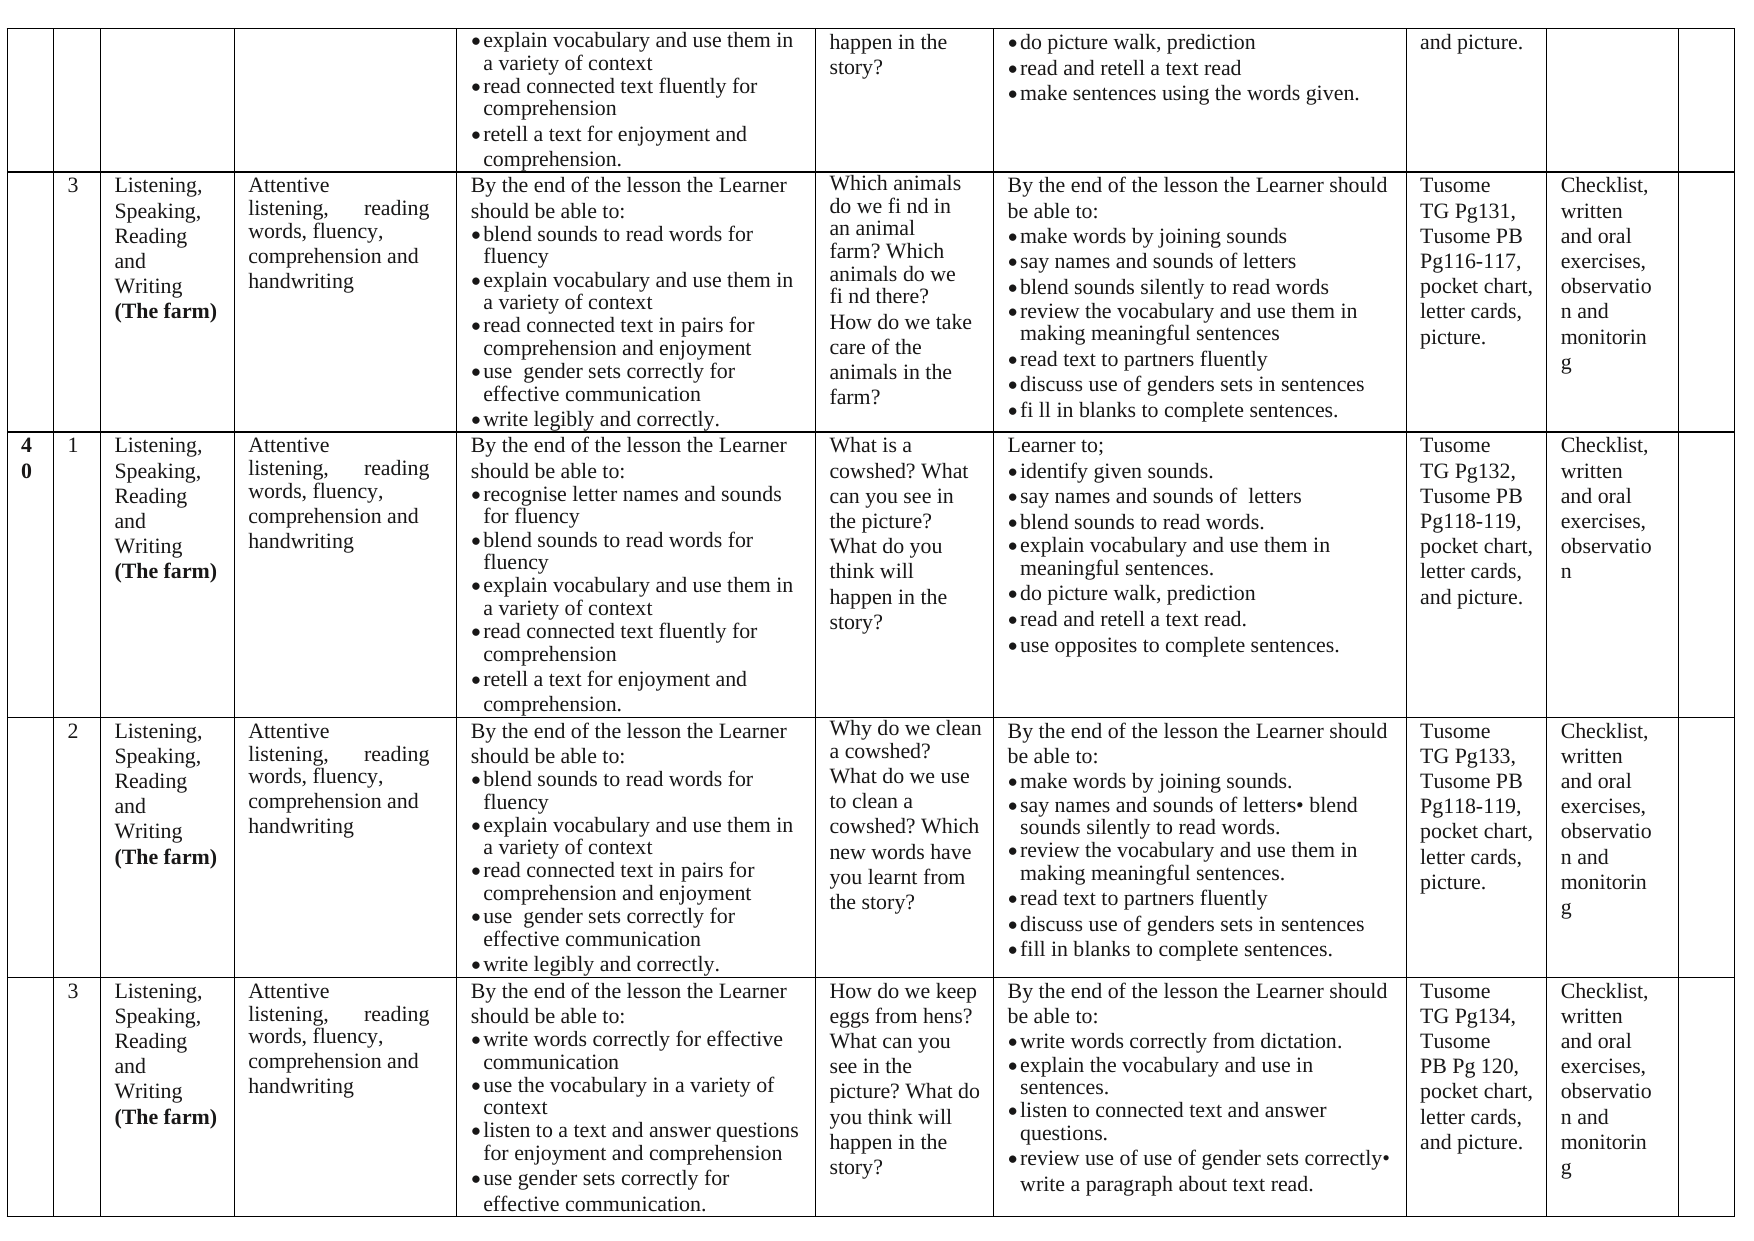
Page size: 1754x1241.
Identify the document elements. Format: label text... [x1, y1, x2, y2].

table_cell [1679, 978, 1734, 1216]
table_cell [8, 978, 53, 1216]
table_cell By the end of the lesson the Learner should be able to: make words by joining sounds say names and sounds of letters blend sounds silently to read words review the vocabulary and use them in making meaningful sentences read text to partners fluently discuss use of genders sets in sentences fi ll in blanks to complete sentences. [994, 173, 1406, 431]
table_cell [1679, 718, 1734, 977]
table_cell By the end of the lesson the Learner should be able to: blend sounds to read words for fluency explain vocabulary and use them in a variety of context read connected text in pairs for comprehension and enjoyment use gender sets correctly for effective communication write legibly and correctly. [457, 173, 815, 431]
table_cell Listening, Speaking, Reading and Writing (The farm) [101, 718, 234, 977]
table_cell Tusome TG Pg133, Tusome PB Pg118-119, pocket chart, letter cards, picture. [1407, 718, 1546, 977]
table_cell Checklist, written and oral exercises, observation [1547, 433, 1678, 717]
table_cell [1407, 29, 1546, 171]
table_cell Checklist, written and oral exercises, observation and monitoring [1547, 173, 1678, 431]
table_cell [1679, 29, 1734, 171]
table_cell Learner to; identify given sounds. say names and sounds of letters blend sounds to read words. explain vocabulary and use them in meaningful sentences. do picture walk, prediction read and retell a text read. use opposites to complete sentences. [994, 433, 1406, 717]
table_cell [457, 29, 815, 171]
table_cell 2 [54, 718, 100, 977]
table_cell Attentive listening, reading words, fluency, comprehension and handwriting [235, 173, 456, 431]
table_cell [994, 29, 1406, 171]
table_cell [101, 29, 234, 171]
table_cell Attentive listening, reading words, fluency, comprehension and handwriting [235, 718, 456, 977]
table_cell Listening, Speaking, Reading and Writing (The farm) [101, 978, 234, 1216]
table_cell Why do we clean a cowshed? What do we use to clean a cowshed? Which new words have you learnt from the story? [816, 718, 993, 977]
table_cell Listening, Speaking, Reading and Writing (The farm) [101, 173, 234, 431]
table_cell Attentive listening, reading words, fluency, comprehension and handwriting [235, 433, 456, 717]
table_cell Checklist, written and oral exercises, observation and monitoring [1547, 718, 1678, 977]
table_cell [1679, 433, 1734, 717]
table_cell Listening, Speaking, Reading and Writing (The farm) [101, 433, 234, 717]
table_cell [8, 29, 53, 171]
table_cell Tusome TG Pg131, Tusome PB Pg116-117, pocket chart, letter cards, picture. [1407, 173, 1546, 431]
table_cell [1547, 29, 1678, 171]
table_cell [235, 978, 456, 1216]
table_cell Which animals do we fi nd in an animal farm? Which animals do we fi nd there? How do we take care of the animals in the farm? [816, 173, 993, 431]
table_cell [8, 718, 53, 977]
table_cell Tusome TG Pg134, Tusome PB Pg 120, pocket chart, letter cards, and picture. [1407, 978, 1546, 1216]
table_cell 3 [54, 173, 100, 431]
table_cell What is a cowshed? What can you see in the picture? What do you think will happen in the story? [816, 433, 993, 717]
table_cell 40 [8, 433, 53, 717]
table_cell Checklist, written and oral exercises, observation and monitoring [1547, 978, 1678, 1216]
table_cell Tusome TG Pg132, Tusome PB Pg118-119, pocket chart, letter cards, and picture. [1407, 433, 1546, 717]
table_cell By the end of the lesson the Learner should be able to: write words correctly for effective communication use the vocabulary in a variety of context listen to a text and answer questions for enjoyment and comprehension use gender sets correctly for effective communication. [457, 978, 815, 1216]
table_cell 3 [54, 978, 100, 1216]
table_cell 1 [54, 433, 100, 717]
table_cell [8, 173, 53, 431]
table_cell By the end of the lesson the Learner should be able to: make words by joining sounds. say names and sounds of letters• blend sounds silently to read words. review the vocabulary and use them in making meaningful sentences. read text to partners fluently discuss use of genders sets in sentences fill in blanks to complete sentences. [994, 718, 1406, 977]
table_cell By the end of the lesson the Learner should be able to: write words correctly from dictation. explain the vocabulary and use in sentences. listen to connected text and answer questions. review use of use of gender sets correctly• write a paragraph about text read. [994, 978, 1406, 1216]
table_cell 2 [54, 29, 100, 171]
table_cell How do we keep eggs from hens? What can you see in the picture? What do you think will happen in the story? [816, 978, 993, 1216]
table_cell By the end of the lesson the Learner should be able to: blend sounds to read words for fluency explain vocabulary and use them in a variety of context read connected text in pairs for comprehension and enjoyment use gender sets correctly for effective communication write legibly and correctly. [457, 718, 815, 977]
table_cell [1679, 173, 1734, 431]
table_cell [235, 29, 456, 171]
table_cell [816, 29, 993, 171]
